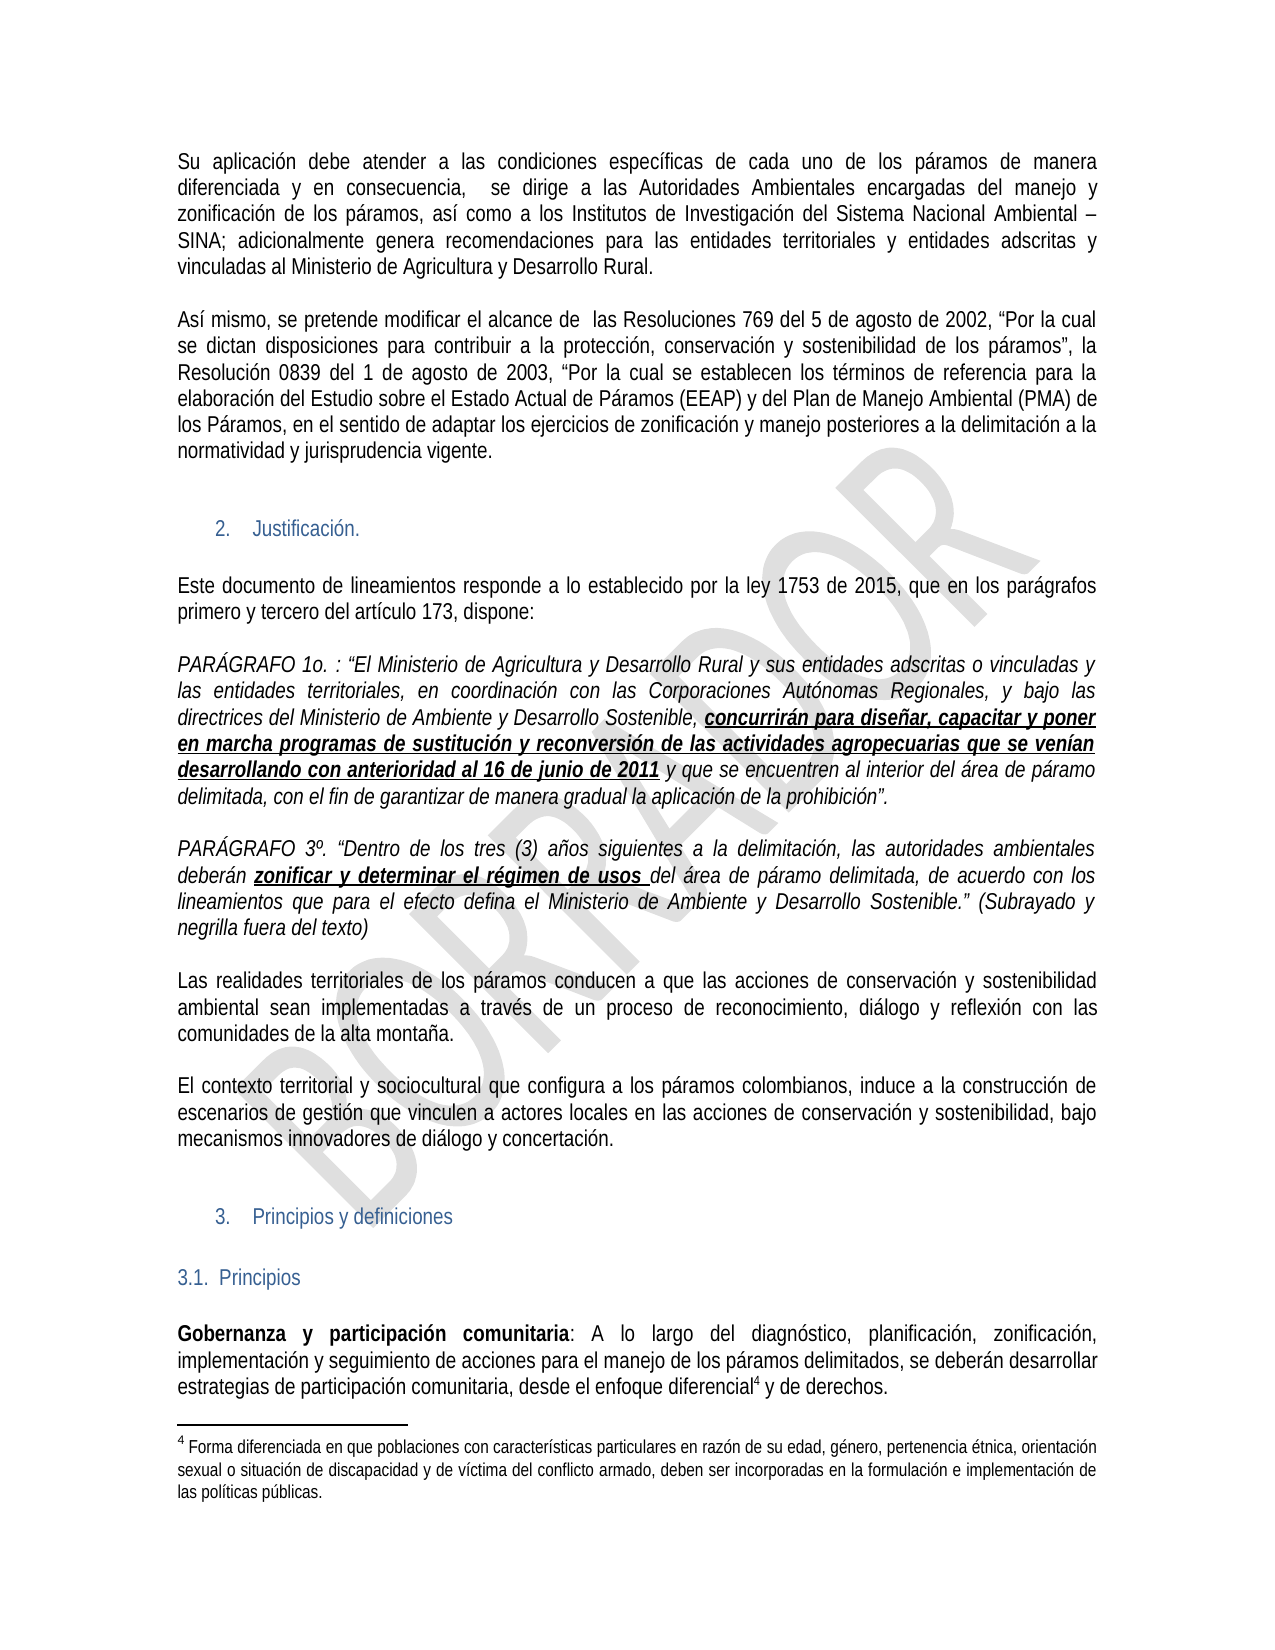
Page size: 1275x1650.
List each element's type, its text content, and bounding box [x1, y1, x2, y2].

subtitle 3.1. Principios [177, 1264, 1098, 1290]
text PARÁGRAFO 1o. : “El Ministerio de Agricultura y Desarrollo Rural y sus entidades adscritas o vinculadas y las entidades territoriales, en coordinación con las Corporaciones Autónomas Regionales, y bajo las directrices del Ministerio de Ambiente y Desarrollo Sostenible, concurrirán para diseñar, capacitar y poner en marcha programas de sustitución y reconversión de las actividades agropecuarias que se venían desarrollando con anterioridad al 16 de junio de 2011 y que se encuentren al interior del área de páramo delimitada, con el fin de garantizar de manera gradual la aplicación de la prohibición”. [177, 651, 1098, 809]
text Las realidades territoriales de los páramos conducen a que las acciones de conservación y sostenibilidad ambiental sean implementadas a través de un proceso de reconocimiento, diálogo y reflexión con las comunidades de la alta montaña. [177, 967, 1098, 1046]
text Este documento de lineamientos responde a lo establecido por la ley 1753 de 2015, que en los parágrafos primero y tercero del artículo 173, dispone: [177, 572, 1098, 624]
subtitle Justificación. [215, 515, 1098, 542]
text Gobernanza y participación comunitaria: A lo largo del diagnóstico, planificación, zonificación, implementación y seguimiento de acciones para el manejo de los páramos delimitados, se deberán desarrollar estrategias de participación comunitaria, desde el enfoque diferencial y de derechos. [177, 1320, 1098, 1399]
text El contexto territorial y sociocultural que configura a los páramos colombianos, induce a la construcción de escenarios de gestión que vinculen a actores locales en las acciones de conservación y sostenibilidad, bajo mecanismos innovadores de diálogo y concertación. [177, 1072, 1098, 1152]
text PARÁGRAFO 3º. “Dentro de los tres (3) años siguientes a la delimitación, las autoridades ambientales deberán zonificar y determinar el régimen de usos del área de páramo delimitada, de acuerdo con los lineamientos que para el efecto defina el Ministerio de Ambiente y Desarrollo Sostenible.” (Subrayado y negrilla fuera del texto) [177, 835, 1098, 941]
text Su aplicación debe atender a las condiciones específicas de cada uno de los páramos de manera diferenciada y en consecuencia, se dirige a las Autoridades Ambientales encargadas del manejo y zonificación de los páramos, así como a los Institutos de Investigación del Sistema Nacional Ambiental – SINA; adicionalmente genera recomendaciones para las entidades territoriales y entidades adscritas y vinculadas al Ministerio de Agricultura y Desarrollo Rural. [177, 148, 1098, 279]
text Así mismo, se pretende modificar el alcance de las Resoluciones 769 del 5 de agosto de 2002, “Por la cual se dictan disposiciones para contribuir a la protección, conservación y sostenibilidad de los páramos”, la Resolución 0839 del 1 de agosto de 2003, “Por la cual se establecen los términos de referencia para la elaboración del Estudio sobre el Estado Actual de Páramos (EEAP) y del Plan de Manejo Ambiental (PMA) de los Páramos, en el sentido de adaptar los ejercicios de zonificación y manejo posteriores a la delimitación a la normatividad y jurisprudencia vigente. [177, 306, 1098, 464]
subtitle Principios y definiciones [215, 1203, 1098, 1229]
